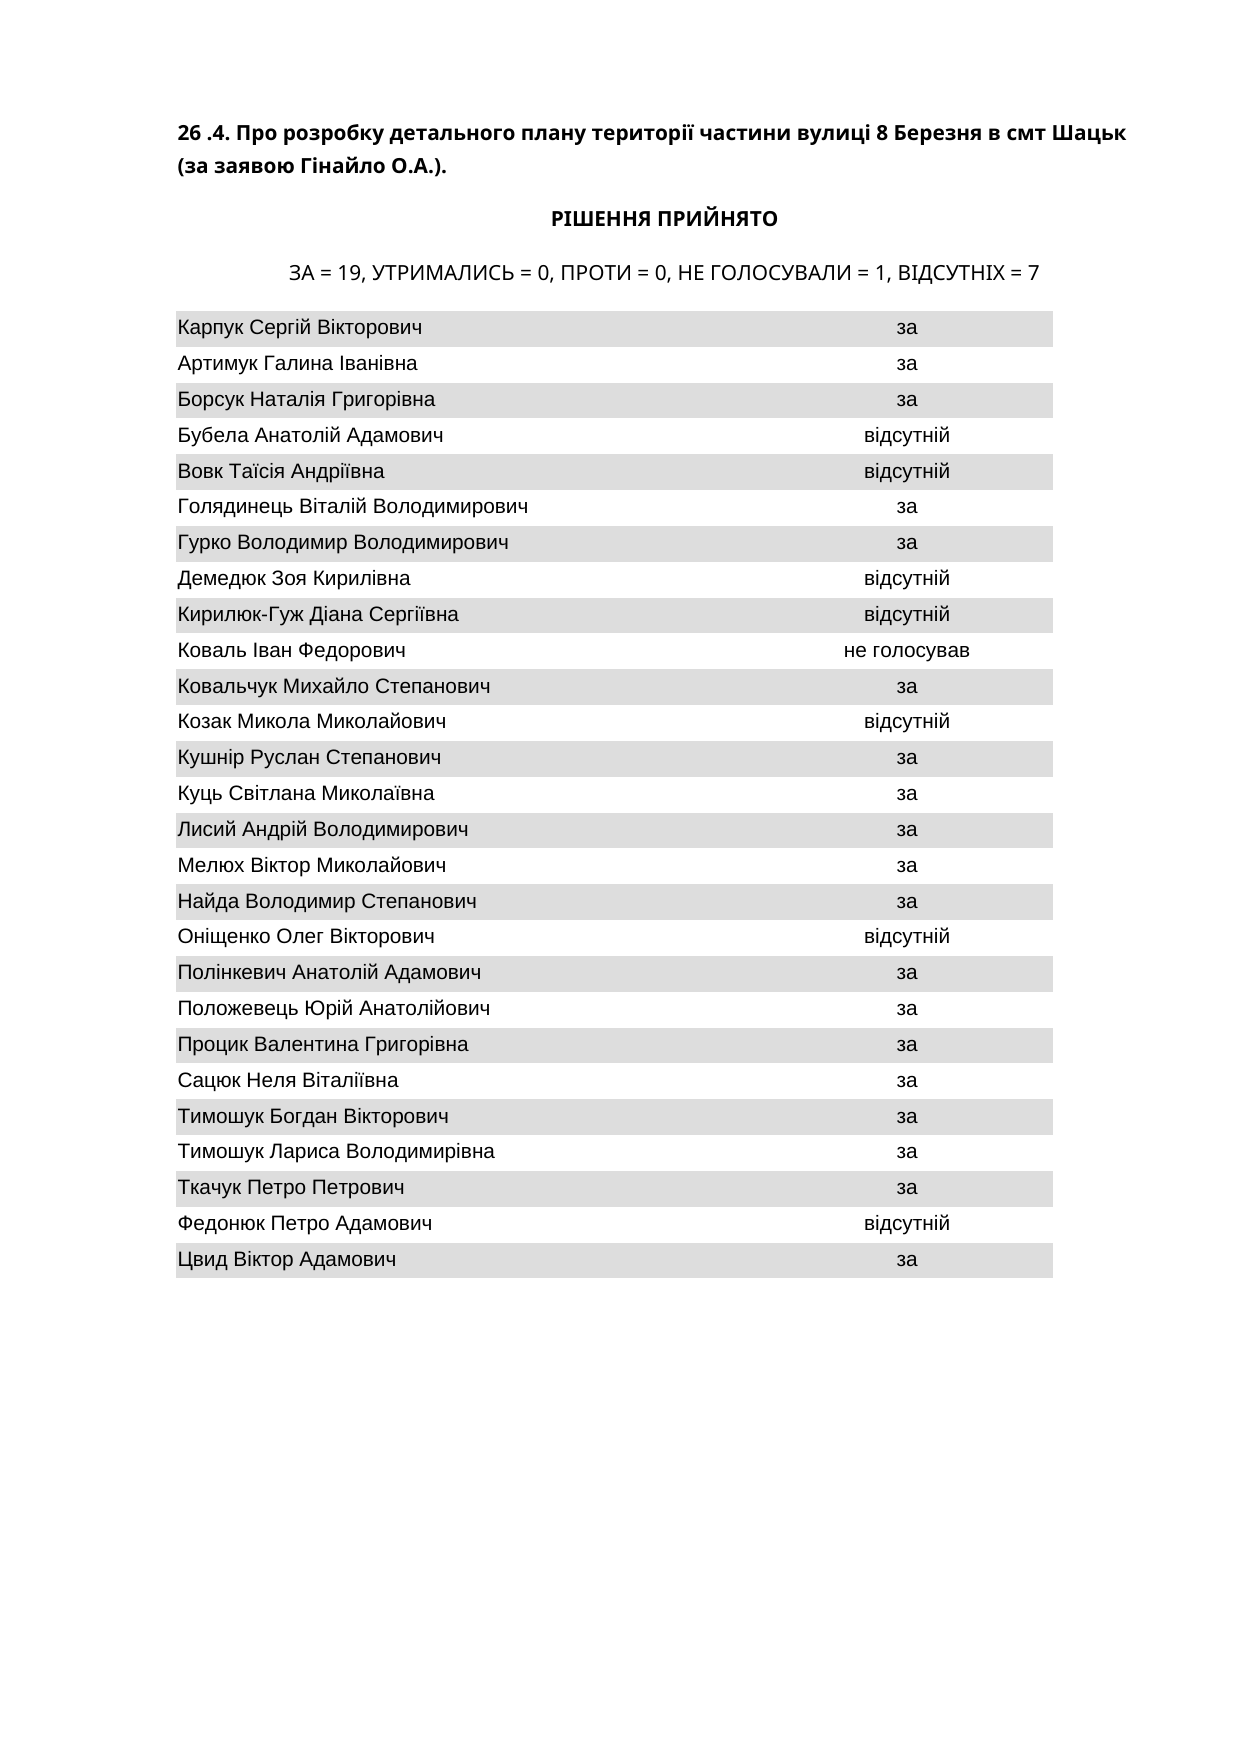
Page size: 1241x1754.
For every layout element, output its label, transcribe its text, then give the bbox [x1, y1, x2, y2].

table_cell відсутній [761, 705, 1053, 741]
table_cell Вовк Таїсія Андріївна [176, 454, 761, 490]
table_cell відсутній [761, 419, 1053, 454]
table_cell Процик Валентина Григорівна [176, 1028, 761, 1063]
table_cell за [761, 490, 1053, 526]
table_cell відсутній [761, 562, 1053, 598]
table_cell за [761, 1099, 1053, 1135]
table_cell Мелюх Віктор Миколайович [176, 849, 761, 884]
table_cell відсутній [761, 920, 1053, 956]
table_cell за [761, 526, 1053, 562]
table_cell Козак Микола Миколайович [176, 705, 761, 741]
table_cell за [761, 992, 1053, 1028]
text ЗА = 19, УТРИМАЛИСЬ = 0, ПРОТИ = 0, НЕ ГОЛОСУВАЛИ = 1, ВІДСУТНІХ = 7 [177, 258, 1152, 286]
table_cell відсутній [761, 454, 1053, 490]
table_cell відсутній [761, 598, 1053, 633]
table_cell Кушнір Руслан Степанович [176, 741, 761, 777]
table_cell за [761, 956, 1053, 992]
table_cell відсутній [761, 1207, 1053, 1243]
table_cell за [761, 1243, 1053, 1278]
table_cell Коваль Іван Федорович [176, 634, 761, 669]
table_cell не голосував [761, 634, 1053, 669]
table_cell за [761, 1064, 1053, 1099]
table_cell Артимук Галина Іванівна [176, 347, 761, 383]
table_cell за [761, 1171, 1053, 1207]
table_cell за [761, 1028, 1053, 1063]
table_cell Ткачук Петро Петрович [176, 1171, 761, 1207]
table_cell Федонюк Петро Адамович [176, 1207, 761, 1243]
table_cell за [761, 669, 1053, 705]
table_cell Полінкевич Анатолій Адамович [176, 956, 761, 992]
table_cell за [761, 884, 1053, 920]
table_cell Цвид Віктор Адамович [176, 1243, 761, 1278]
table_cell Найда Володимир Степанович [176, 884, 761, 920]
table_cell Гурко Володимир Володимирович [176, 526, 761, 562]
table_cell за [761, 1135, 1053, 1171]
table_cell за [761, 741, 1053, 777]
table_cell за [761, 383, 1053, 418]
table_cell Борсук Наталія Григорівна [176, 383, 761, 418]
table_cell Ковальчук Михайло Степанович [176, 669, 761, 705]
table_cell Голядинець Віталій Володимирович [176, 490, 761, 526]
table_header Карпук Сергій Вікторович [176, 311, 761, 347]
table_cell за [761, 849, 1053, 884]
table_cell Тимошук Лариса Володимирівна [176, 1135, 761, 1171]
table_cell Тимошук Богдан Вікторович [176, 1099, 761, 1135]
table_cell Кирилюк-Гуж Діана Сергіївна [176, 598, 761, 633]
table_cell Оніщенко Олег Вікторович [176, 920, 761, 956]
table_cell Сацюк Неля Віталіївна [176, 1064, 761, 1099]
table_cell за [761, 347, 1053, 383]
table_cell за [761, 813, 1053, 848]
table_cell Куць Світлана Миколаївна [176, 777, 761, 813]
table_cell Демедюк Зоя Кирилівна [176, 562, 761, 598]
table_cell Лисий Андрій Володимирович [176, 813, 761, 848]
table_cell Бубела Анатолій Адамович [176, 419, 761, 454]
table_header за [761, 311, 1053, 347]
text РІШЕННЯ ПРИЙНЯТО [177, 204, 1152, 233]
table_cell Положевець Юрій Анатолійович [176, 992, 761, 1028]
text 26 .4. Про розробку детального плану території частини вулиці 8 Березня в смт Шацьк (за заявою Гінайло О.А.). [177, 118, 1152, 179]
table_cell за [761, 777, 1053, 813]
